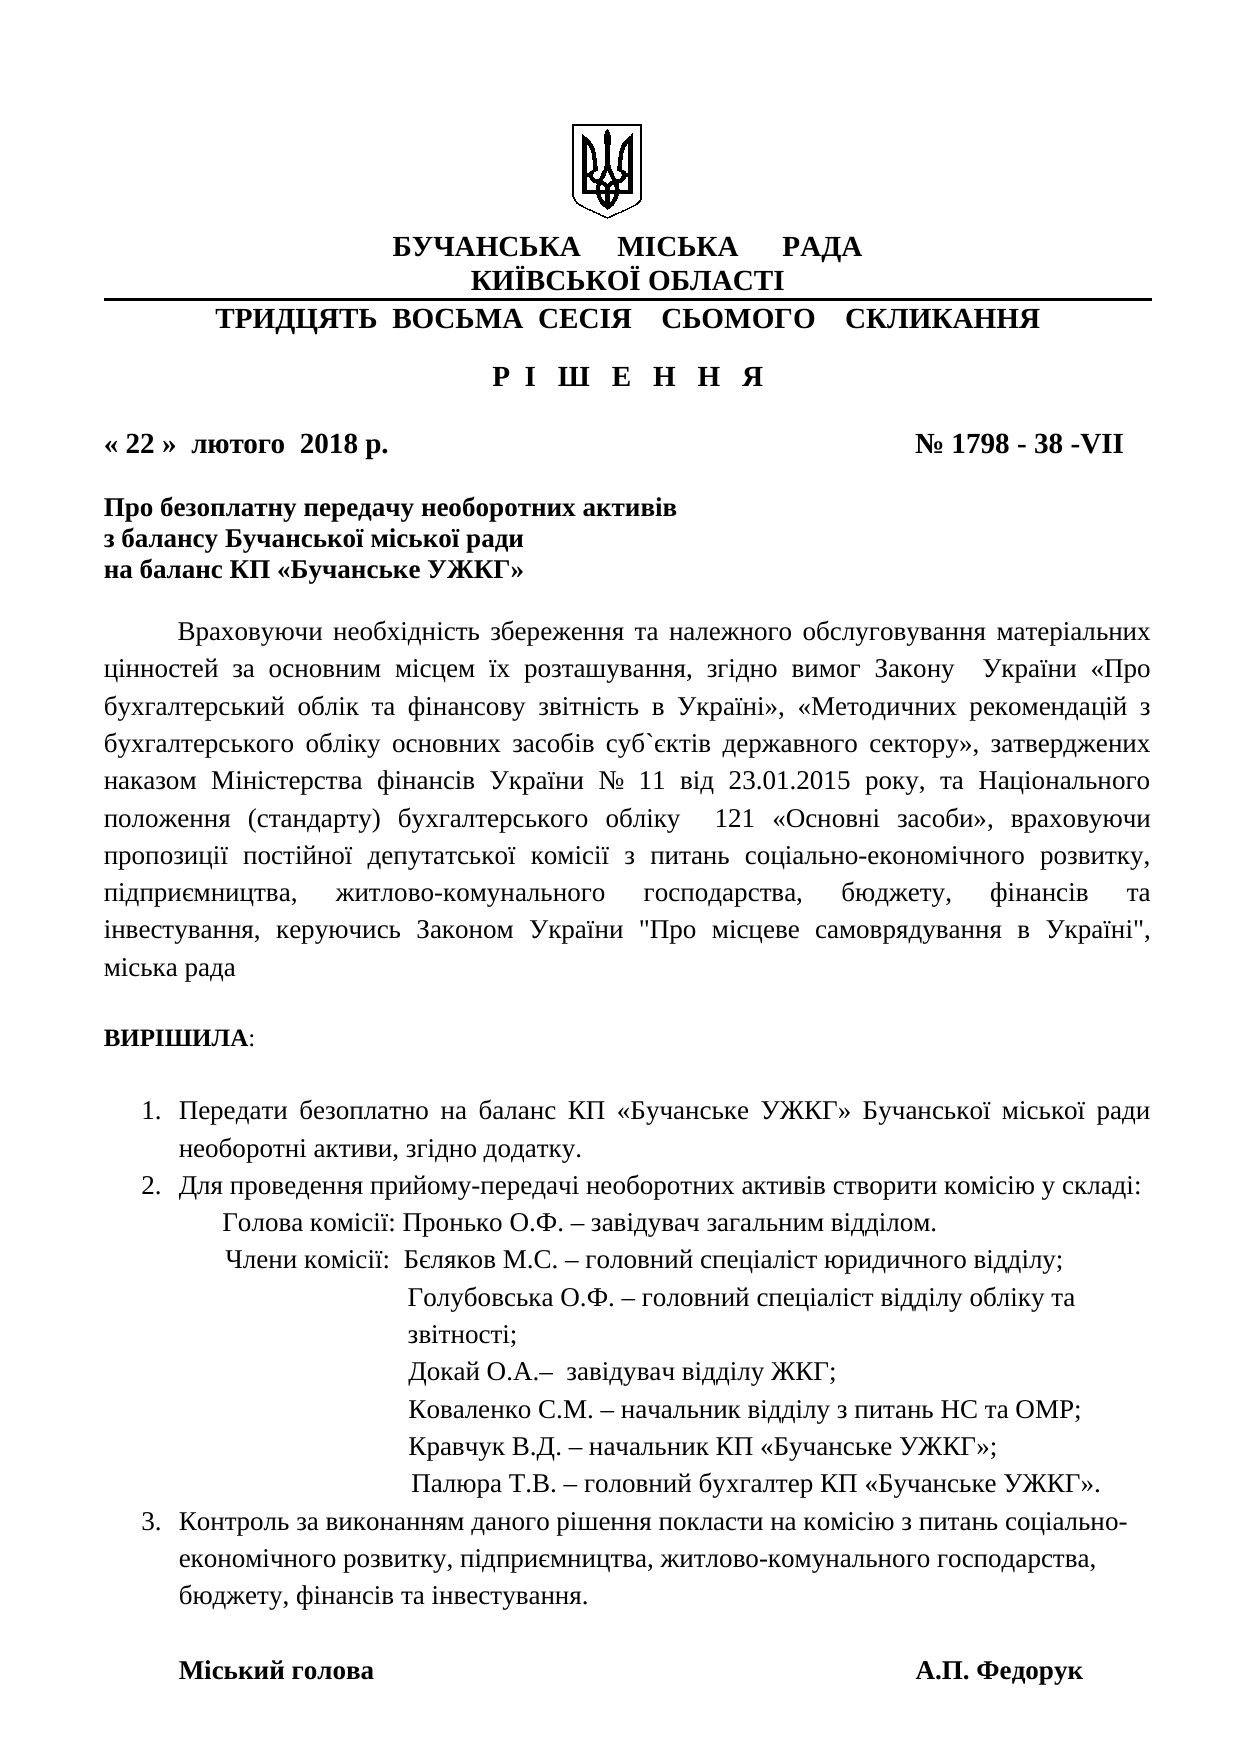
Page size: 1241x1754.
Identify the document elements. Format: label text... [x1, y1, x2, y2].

text Кравчук В.Д. – начальник КП «Бучанське УЖКГ»; [178, 1430, 1152, 1461]
text Члени комісії: Бєляков М.С. – головний спеціаліст юридичного відділу; [103, 1244, 1152, 1275]
text Голубовська О.Ф. – головний спеціаліст відділу обліку та [103, 1281, 1152, 1312]
subtitle Про безоплатну передачу необоротних активів [103, 491, 1152, 522]
list Передати безоплатно на баланс КП «Бучанське УЖКГ» Бучанської міської ради необоротні активи, згідно додатку. [141, 1094, 1152, 1163]
text ТРИДЦЯТЬ ВОСЬМА СЕСІЯ СЬОМОГО СКЛИКАННЯ [103, 301, 1152, 335]
list Контроль за виконанням даного рішення покласти на комісію з питань соціально-економічного розвитку, підприємництва, житлово-комунального господарства, бюджету, фінансів та інвестування. [141, 1505, 1152, 1610]
text БУЧАНСЬКА МІСЬКА РАДА [103, 229, 1152, 263]
text Голова комісії: Пронько О.Ф. – завідувач загальним відділом. [141, 1206, 1152, 1237]
subtitle з балансу Бучанської міської ради [103, 522, 1152, 553]
list Міський голова А.П. Федорук [178, 1654, 1152, 1685]
text ВИРІШИЛА: [103, 1023, 1152, 1051]
subtitle « 22 » лютого 2018 р. № 1798 - 38 -VІІ [103, 426, 1152, 459]
subtitle КИЇВСЬКОЇ ОБЛАСТІ [103, 263, 1152, 301]
list Для проведення прийому-передачі необоротних активів створити комісію у складі: [141, 1169, 1152, 1200]
subtitle Р І Ш Е Н Н Я [103, 359, 1152, 392]
subtitle Враховуючи необхідність збереження та належного обслуговування матеріальних цінностей за основним місцем їх розташування, згідно вимог Закону України «Про бухгалтерський облік та фінансову звітність в Україні», «Методичних рекомендацій з бухгалтерського обліку основних засобів суб`єктів державного сектору», затверджених наказом Міністерства фінансів України № 11 від 23.01.2015 року, та Національного положення (стандарту) бухгалтерського обліку 121 «Основні засоби», враховуючи пропозиції постійної депутатської комісії з питань соціально-економічного розвитку, підприємництва, житлово-комунального господарства, бюджету, фінансів та інвестування, керуючись Законом України "Про місцеве самоврядування в Україні", міська рада [103, 615, 1152, 982]
subtitle на баланс КП «Бучанське УЖКГ» [103, 553, 1152, 584]
text Палюра Т.В. – головний бухгалтер КП «Бучанське УЖКГ». [178, 1467, 1152, 1498]
text звітності; [103, 1318, 1152, 1349]
text Коваленко С.М. – начальник відділу з питань НС та ОМР; [178, 1393, 1152, 1424]
text Докай О.А.– завідувач відділу ЖКГ; [178, 1356, 1152, 1387]
subtitle ПРОЕКТ [103, 118, 1152, 229]
